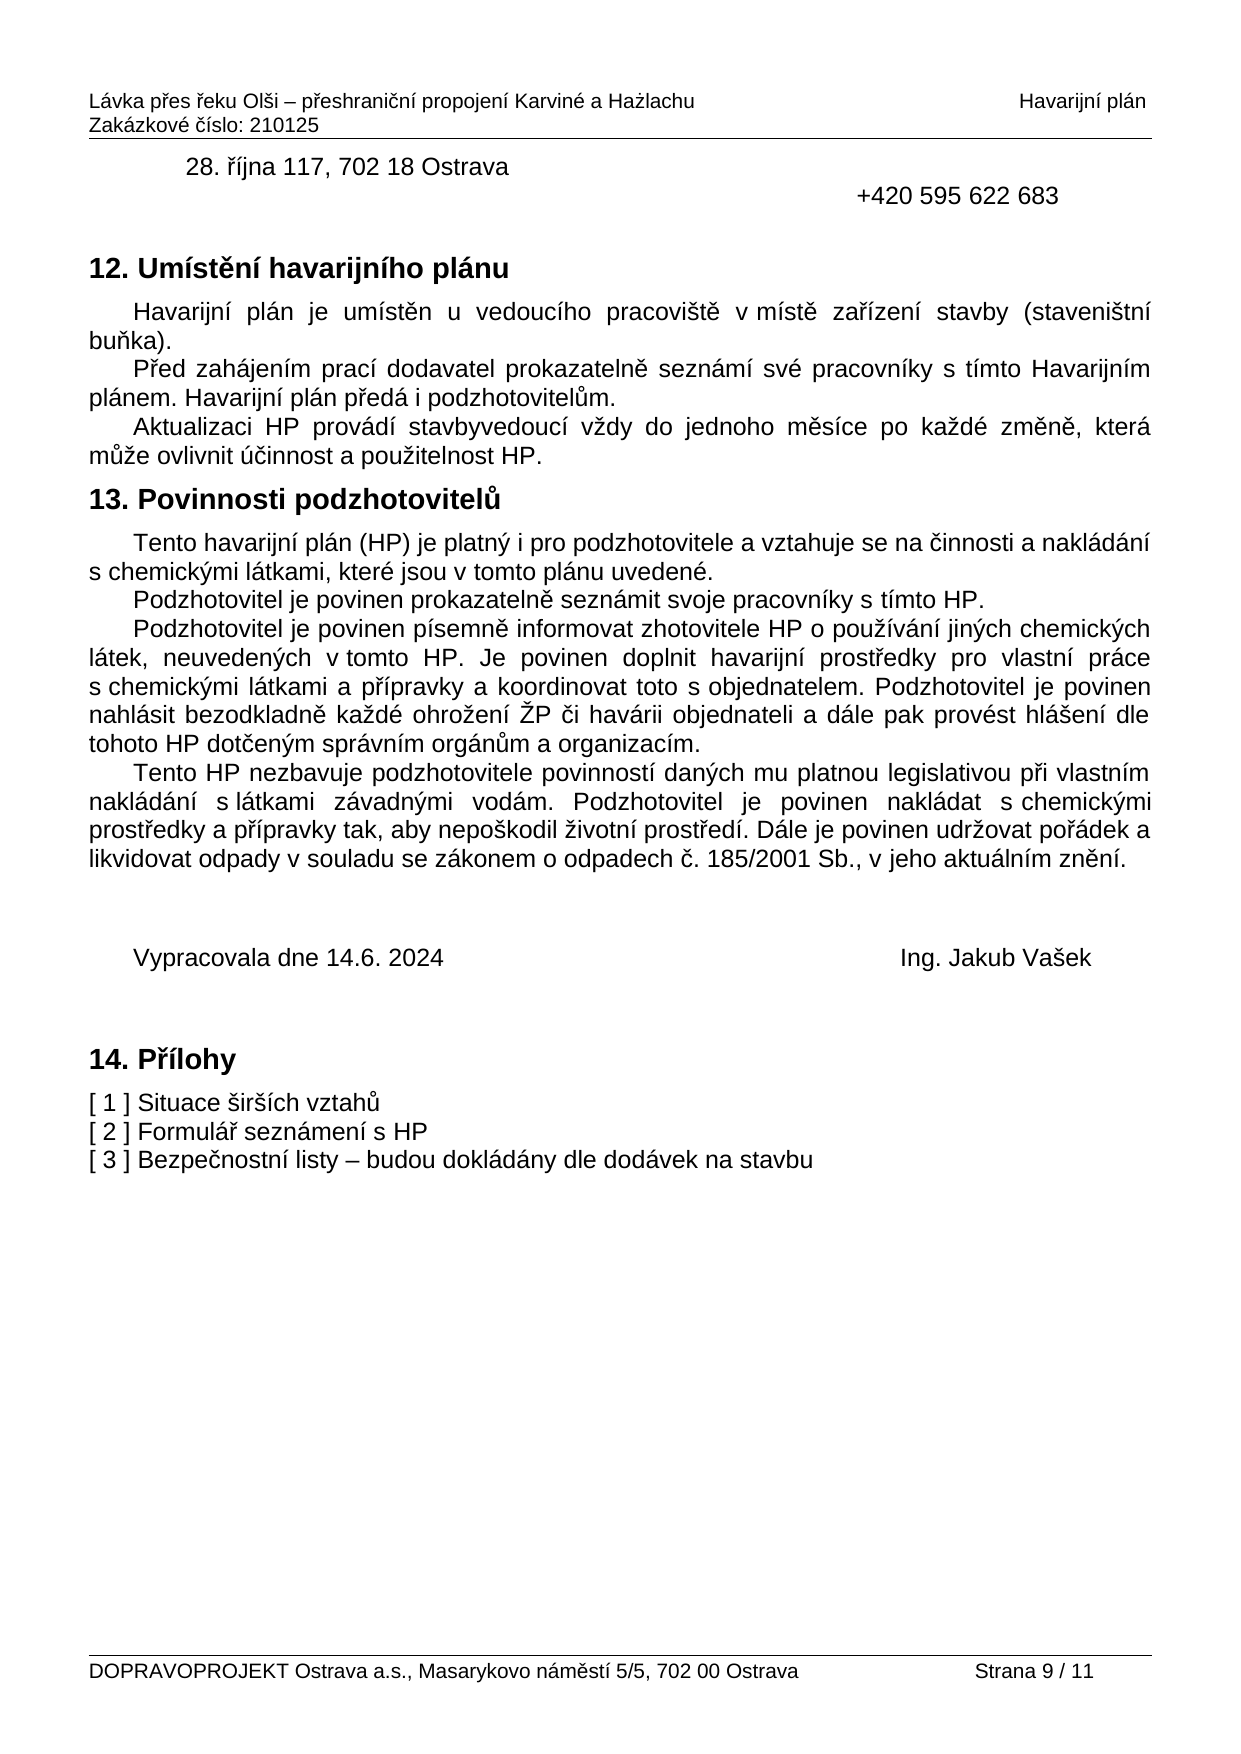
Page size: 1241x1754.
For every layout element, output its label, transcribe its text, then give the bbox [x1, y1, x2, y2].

subtitle Povinnosti podzhotovitelů [89, 482, 1152, 515]
text Aktualizaci HP provádí stavbyvedoucí vždy do jednoho měsíce po každé změně, která může ovlivnit účinnost a použitelnost HP. [89, 412, 1152, 469]
subtitle Situace širších vztahů [89, 1088, 1152, 1116]
text Tento HP nezbavuje podzhotovitele povinností daných mu platnou legislativou při vlastním nakládání s látkami závadnými vodám. Podzhotovitel je povinen nakládat s chemickými prostředky a přípravky tak, aby nepoškodil životní prostředí. Dále je povinen udržovat pořádek a likvidovat odpady v souladu se zákonem o odpadech č. 185/2001 Sb., v jeho aktuálním znění. [89, 758, 1152, 873]
text Před zahájením prací dodavatel prokazatelně seznámí své pracovníky s tímto Havarijním plánem. Havarijní plán předá i podzhotovitelům. [89, 354, 1152, 412]
list 28. října 117, 702 18 Ostrava [185, 152, 1152, 181]
text Podzhotovitel je povinen prokazatelně seznámit svoje pracovníky s tímto HP. [89, 585, 1152, 614]
text Havarijní plán je umístěn u vedoucího pracoviště v místě zařízení stavby (staveništní buňka). [89, 297, 1152, 354]
subtitle Bezpečnostní listy – budou dokládány dle dodávek na stavbu [89, 1145, 1152, 1174]
text Tento havarijní plán (HP) je platný i pro podzhotovitele a vztahuje se na činnosti a nakládání s chemickými látkami, které jsou v tomto plánu uvedené. [89, 528, 1152, 585]
subtitle Umístění havarijního plánu [89, 251, 1152, 284]
subtitle Přílohy [89, 1042, 1152, 1075]
subtitle Formulář seznámení s HP [89, 1116, 1152, 1145]
text Vypracovala dne 14.6. 2024 Ing. Jakub Vašek [89, 943, 1152, 972]
list +420 595 622 683 [185, 181, 1152, 209]
text Podzhotovitel je povinen písemně informovat zhotovitele HP o používání jiných chemických látek, neuvedených v tomto HP. Je povinen doplnit havarijní prostředky pro vlastní práce s chemickými látkami a přípravky a koordinovat toto s objednatelem. Podzhotovitel je povinen nahlásit bezodkladně každé ohrožení ŽP či havárii objednateli a dále pak provést hlášení dle tohoto HP dotčeným správním orgánům a organizacím. [89, 614, 1152, 758]
